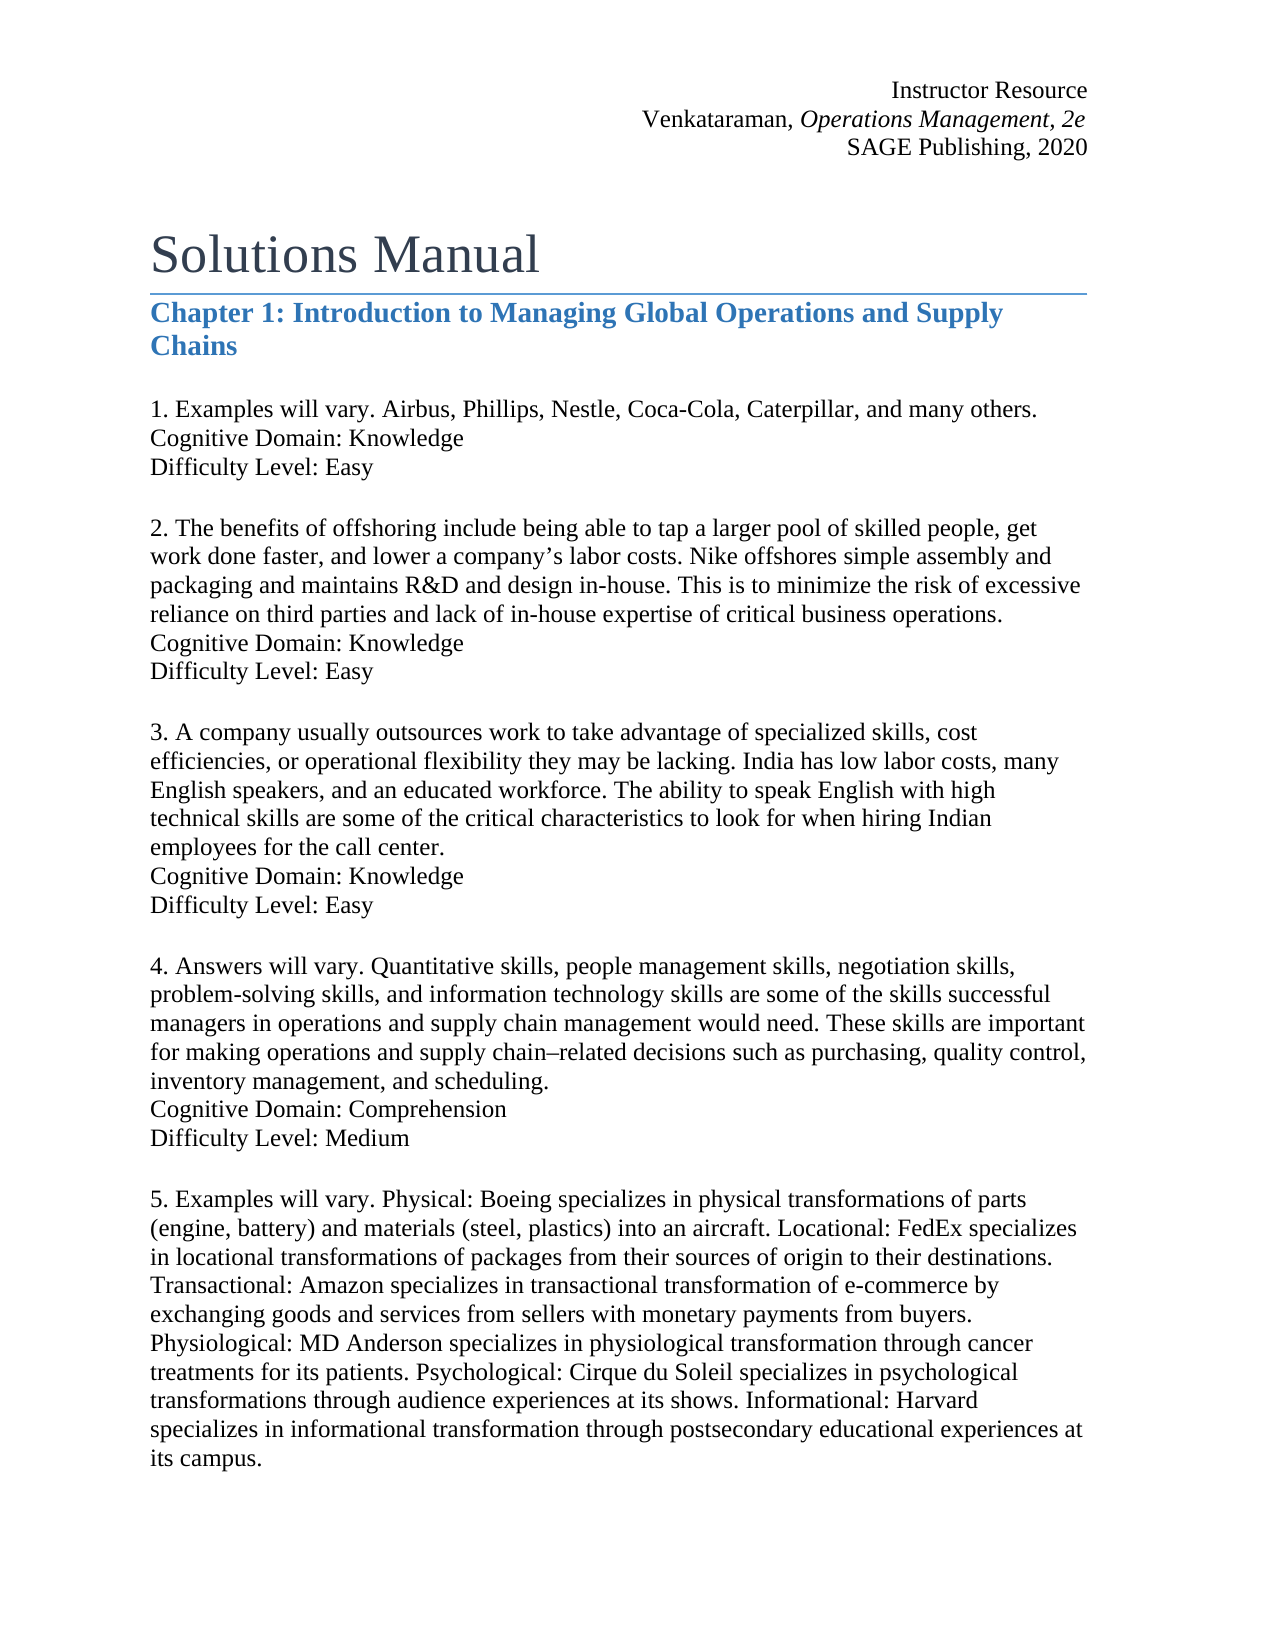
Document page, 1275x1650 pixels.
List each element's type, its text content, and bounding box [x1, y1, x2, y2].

subtitle 3. A company usually outsources work to take advantage of specialized skills, cost efficiencies, or operational flexibility they may be lacking. India has low labor costs, many English speakers, and an educated workforce. The ability to speak English with high technical skills are some of the critical characteristics to look for when hiring Indian employees for the call center. [150, 717, 1087, 861]
subtitle Chapter 1: Introduction to Managing Global Operations and Supply Chains [150, 295, 1087, 362]
subtitle Difficulty Level: Easy [150, 452, 1087, 480]
subtitle 2. The benefits of offshoring include being able to tap a larger pool of skilled people, get work done faster, and lower a company’s labor costs. Nike offshores simple assembly and packaging and maintains R&D and design in-house. This is to minimize the risk of excessive reliance on third parties and lack of in-house expertise of critical business operations. Cognitive Domain: Knowledge [150, 513, 1087, 656]
subtitle Difficulty Level: Easy [150, 890, 1087, 918]
subtitle 4. Answers will vary. Quantitative skills, people management skills, negotiation skills, problem-solving skills, and information technology skills are some of the skills successful managers in operations and supply chain management would need. These skills are important for making operations and supply chain–related decisions such as purchasing, quality control, inventory management, and scheduling. [150, 951, 1087, 1094]
title Solutions Manual [150, 222, 1087, 293]
subtitle Difficulty Level: Medium [150, 1123, 1087, 1152]
subtitle Cognitive Domain: Comprehension [150, 1094, 1087, 1123]
subtitle Cognitive Domain: Knowledge [150, 861, 1087, 890]
subtitle Difficulty Level: Easy [150, 656, 1087, 685]
subtitle 1. Examples will vary. Airbus, Phillips, Nestle, Coca-Cola, Caterpillar, and many others. Cognitive Domain: Knowledge [150, 394, 1087, 452]
text 5. Examples will vary. Physical: Boeing specializes in physical transformations of parts (engine, battery) and materials (steel, plastics) into an aircraft. Locational: FedEx specializes in locational transformations of packages from their sources of origin to their destinations. Transactional: Amazon specializes in transactional transformation of e-commerce by exchanging goods and services from sellers with monetary payments from buyers. Physiological: MD Anderson specializes in physiological transformation through cancer treatments for its patients. Psychological: Cirque du Soleil specializes in psychological transformations through audience experiences at its shows. Informational: Harvard specializes in informational transformation through postsecondary educational experiences at its campus. [150, 1184, 1087, 1472]
